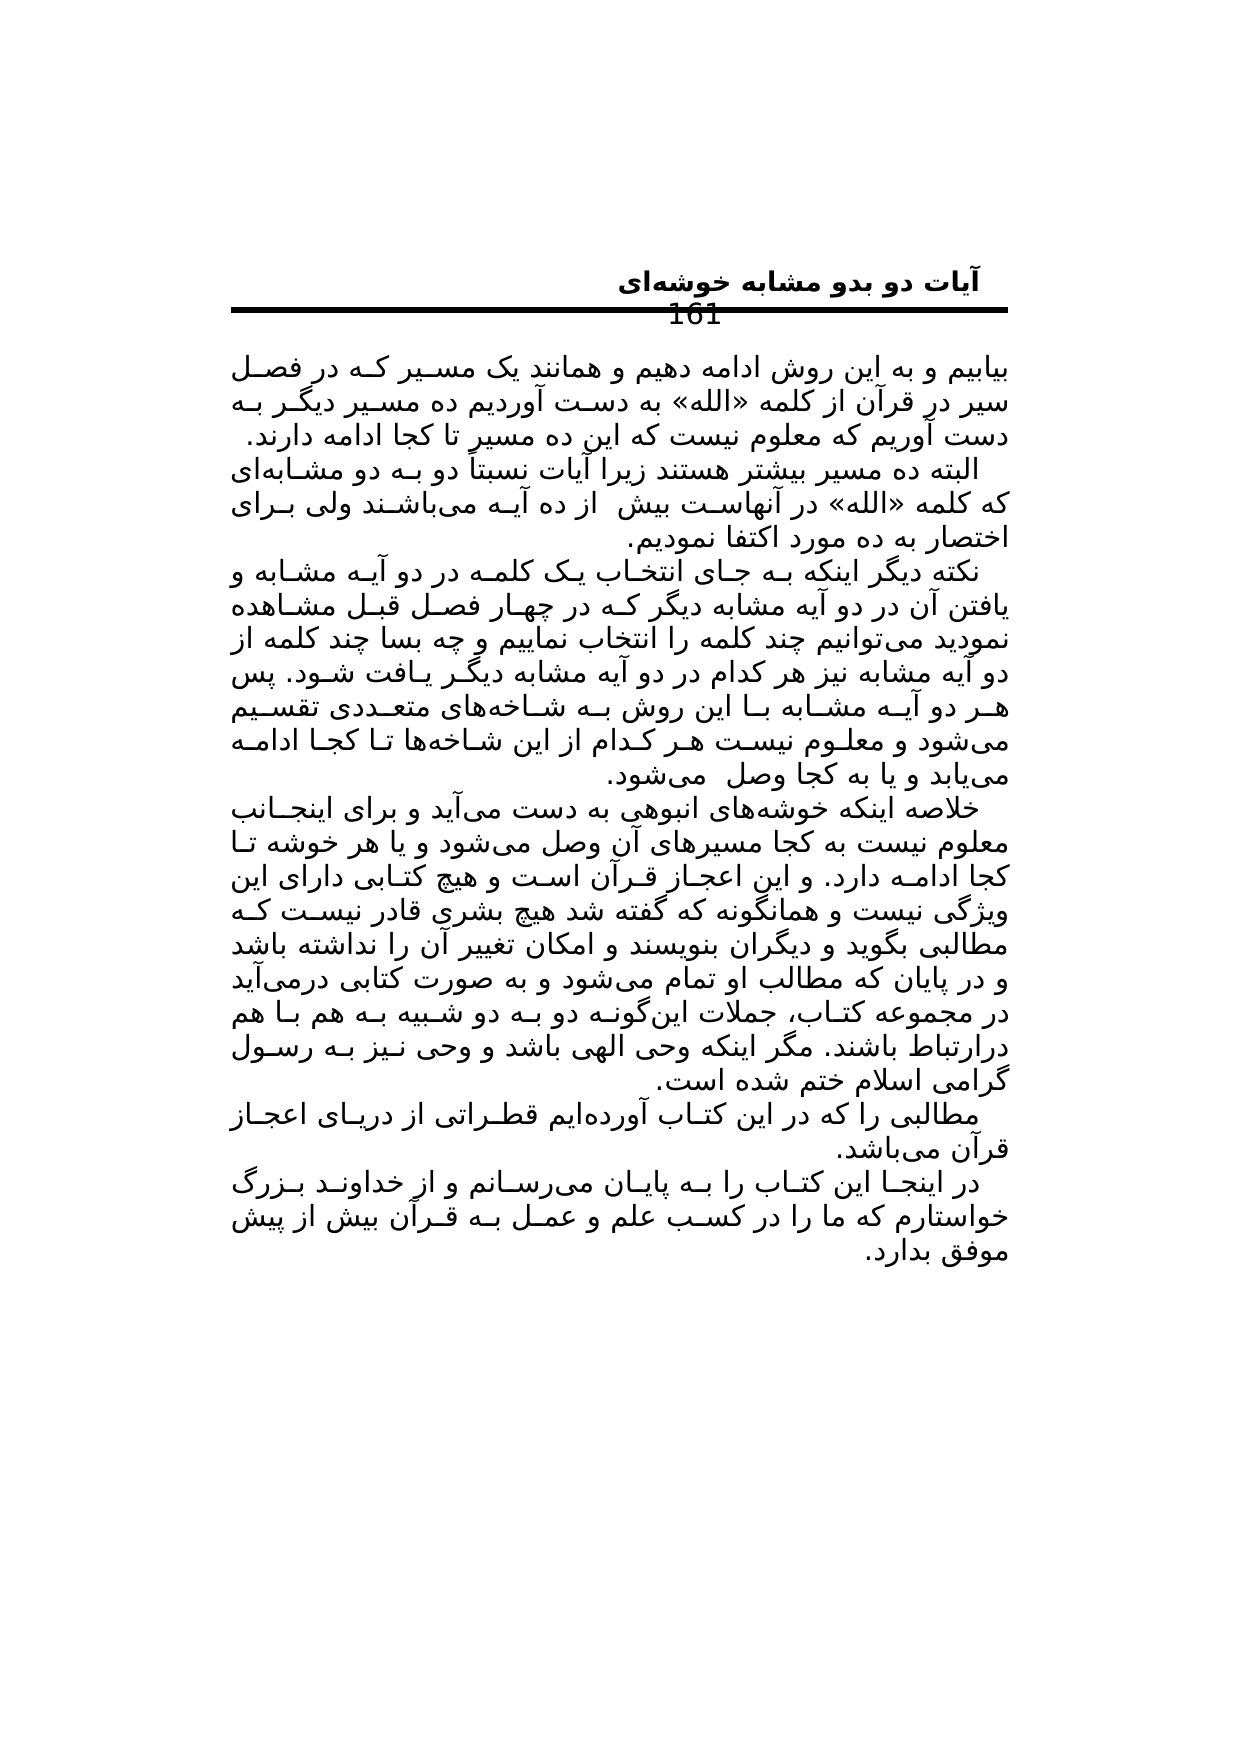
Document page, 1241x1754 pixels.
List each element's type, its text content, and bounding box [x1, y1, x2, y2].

text در اینجا این کتاب را به پایان می‌رسانم و از خداوند بزرگ خواستارم که ما را در کسب علم و عمل به قرآن بیش از پیش موفق بدارد. [230, 1165, 1010, 1267]
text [230, 350, 1010, 452]
text نکته دیگر اینکه به جای انتخاب یک کلمه در دو آیه مشابه و یافتن آن در دو آیه مشابه دیگر که در چهار فصل قبل مشاهده نمودید می‌توانیم چند کلمه را انتخاب نماییم و چه بسا چند کلمه از دو آیه مشابه نیز هر کدام در دو آیه مشابه دیگر یافت شود. پس هر دو آیه مشابه با این روش به شاخه‌های متعددی تقسیم می‌شود و معلوم نیست هر کدام از این شاخه‌ها تا کجا ادامه می‌یابد و یا به کجا وصل می‌شود. [230, 554, 1010, 792]
text مطالبی را که در این کتاب آورده‌ایم قطراتی از دریای اعجاز قرآن می‌باشد. [230, 1097, 1010, 1165]
text خلاصه اینکه خوشه‌های انبوهی به دست می‌آید و برای اینجانب معلوم نیست به کجا مسیرهای آن وصل می‌شود و یا هر خوشه تا کجا ادامه دارد. و این اعجاز قرآن است و هیچ کتابی دارای این ویژگی نیست و همانگونه که گفته شد هیچ بشری قادر نیست که مطالبی بگوید و دیگران بنویسند و امکان تغییر آن را نداشته باشد و در پایان که مطالب او تمام می‌شود و به صورت کتابی درمی‌آید در مجموعه کتاب، جملات این‌گونه دو به دو شبیه به هم با هم درارتباط باشند. مگر اینکه وحی الهی باشد و وحی نیز به رسول گرامی اسلام ختم شده است. [230, 792, 1010, 1097]
text البته ده مسیر بیشتر هستند زیرا آیات نسبتاً دو به دو مشابه‌ای که کلمه «الله» در آنهاست بیش از ده آیه می‌باشند ولی برای اختصار به ده مورد اکتفا نمودیم. [230, 452, 1010, 554]
